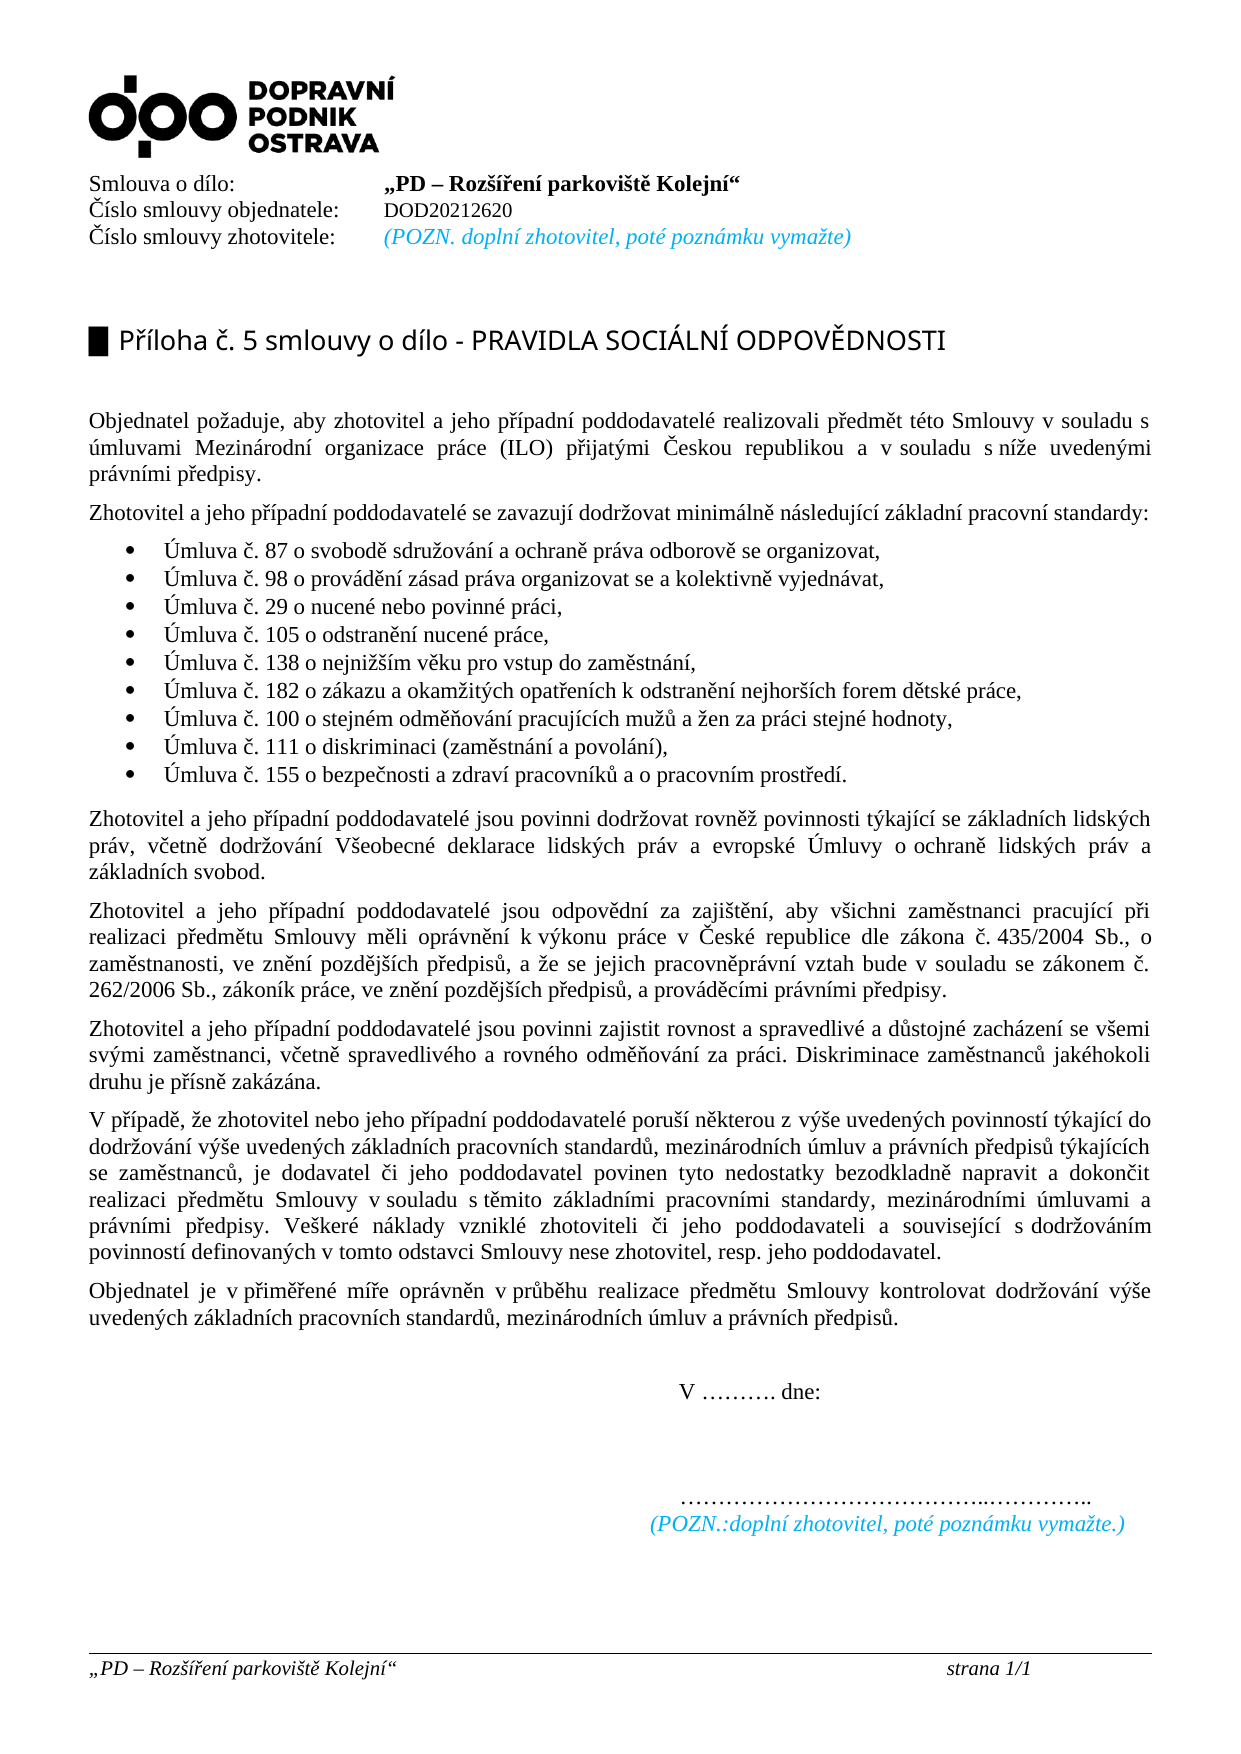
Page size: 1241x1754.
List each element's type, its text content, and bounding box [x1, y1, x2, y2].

text V ………. dne: [89, 1378, 1152, 1404]
text Číslo smlouvy zhotovitele: (POZN. doplní zhotovitel, poté poznámku vymažte) [89, 223, 1152, 249]
text …………………………………..………….. [89, 1483, 1152, 1510]
picture [88, 75, 396, 158]
text (POZN.:doplní zhotovitel, poté poznámku vymažte.) [89, 1510, 1152, 1536]
list Úmluva č. 182 o zákazu a okamžitých opatřeních k odstranění nejhorších forem dětské práce, [126, 677, 1152, 703]
list Úmluva č. 111 o diskriminaci (zaměstnání a povolání), [126, 733, 1152, 759]
text Zhotovitel a jeho případní poddodavatelé jsou odpovědní za zajištění, aby všichni zaměstnanci pracující při realizaci předmětu Smlouvy měli oprávnění k výkonu práce v České republice dle zákona č. 435/2004 Sb., o zaměstnanosti, ve znění pozdějších předpisů, a že se jejich pracovněprávní vztah bude v souladu se zákonem č. 262/2006 Sb., zákoník práce, ve znění pozdějších předpisů, a prováděcími právními předpisy. [89, 897, 1152, 1002]
list Úmluva č. 105 o odstranění nucené práce, [126, 621, 1152, 648]
list Úmluva č. 100 o stejném odměňování pracujících mužů a žen za práci stejné hodnoty, [126, 705, 1152, 731]
text Číslo smlouvy objednatele: DOD20212620 [89, 196, 1152, 223]
text Objednatel požaduje, aby zhotovitel a jeho případní poddodavatelé realizovali předmět této Smlouvy v souladu s úmluvami Mezinárodní organizace práce (ILO) přijatými Českou republikou a v souladu s níže uvedenými právními předpisy. [89, 407, 1152, 486]
text V případě, že zhotovitel nebo jeho případní poddodavatelé poruší některou z výše uvedených povinností týkající do dodržování výše uvedených základních pracovních standardů, mezinárodních úmluv a právních předpisů týkajících se zaměstnanců, je dodavatel či jeho poddodavatel povinen tyto nedostatky bezodkladně napravit a dokončit realizaci předmětu Smlouvy v souladu s těmito základními pracovními standardy, mezinárodními úmluvami a právními předpisy. Veškeré náklady vzniklé zhotoviteli či jeho poddodavateli a související s dodržováním povinností definovaných v tomto odstavci Smlouvy nese zhotovitel, resp. jeho poddodavatel. [89, 1107, 1152, 1265]
list Úmluva č. 138 o nejnižším věku pro vstup do zaměstnání, [126, 649, 1152, 676]
text Zhotovitel a jeho případní poddodavatelé se zavazují dodržovat minimálně následující základní pracovní standardy: [89, 499, 1152, 525]
subtitle █ Příloha č. 5 smlouvy o dílo - PRAVIDLA SOCIÁLNÍ ODPOVĚDNOSTI [89, 324, 1152, 357]
list Úmluva č. 155 o bezpečnosti a zdraví pracovníků a o pracovním prostředí. [126, 761, 1152, 787]
list Úmluva č. 87 o svobodě sdružování a ochraně práva odborově se organizovat, [126, 538, 1152, 564]
text Smlouva o dílo: „PD – Rozšíření parkoviště Kolejní“ [89, 170, 1152, 196]
text Objednatel je v přiměřené míře oprávněn v průběhu realizace předmětu Smlouvy kontrolovat dodržování výše uvedených základních pracovních standardů, mezinárodních úmluv a právních předpisů. [89, 1277, 1152, 1330]
text Zhotovitel a jeho případní poddodavatelé jsou povinni dodržovat rovněž povinnosti týkající se základních lidských práv, včetně dodržování Všeobecné deklarace lidských práv a evropské Úmluvy o ochraně lidských práv a základních svobod. [89, 806, 1152, 884]
list Úmluva č. 29 o nucené nebo povinné práci, [126, 593, 1152, 620]
text Zhotovitel a jeho případní poddodavatelé jsou povinni zajistit rovnost a spravedlivé a důstojné zacházení se všemi svými zaměstnanci, včetně spravedlivého a rovného odměňování za práci. Diskriminace zaměstnanců jakéhokoli druhu je přísně zakázána. [89, 1015, 1152, 1094]
list Úmluva č. 98 o provádění zásad práva organizovat se a kolektivně vyjednávat, [126, 566, 1152, 592]
